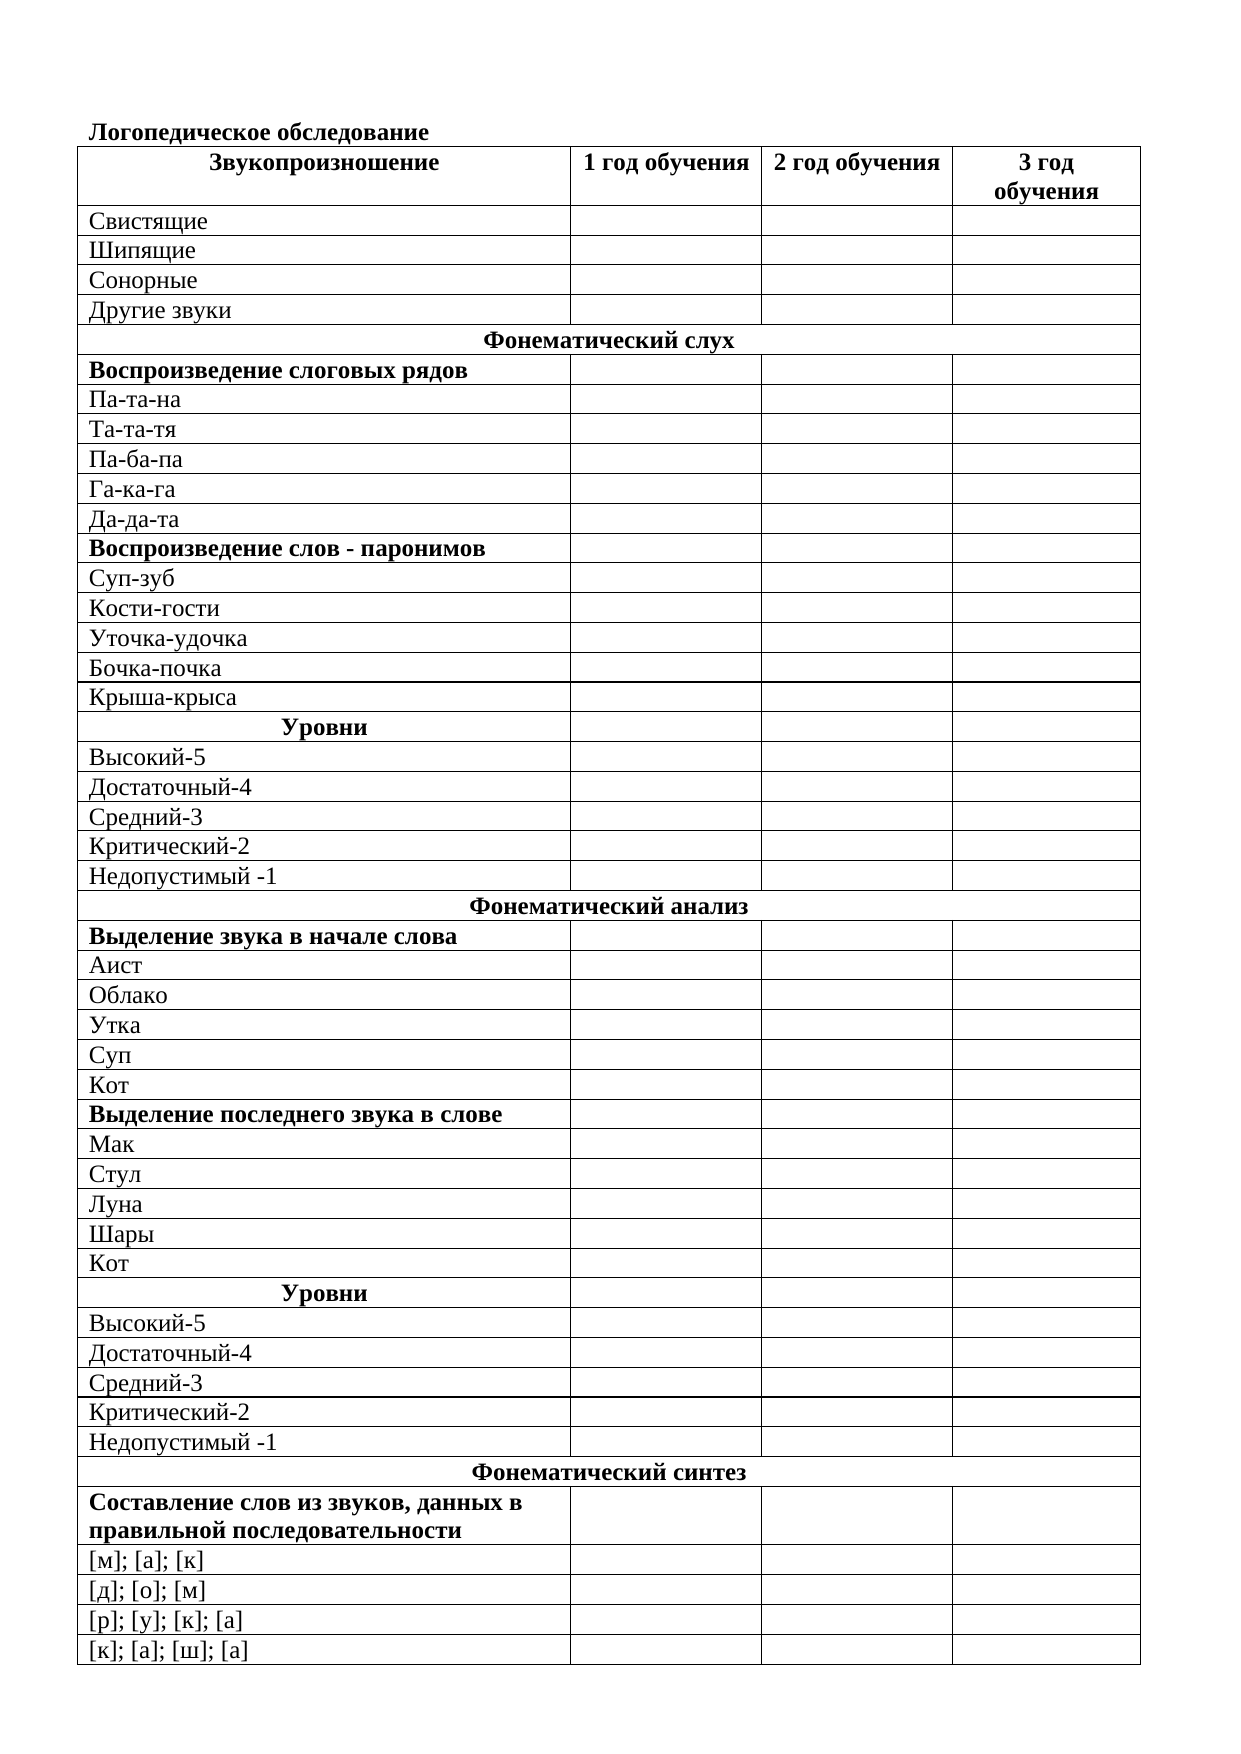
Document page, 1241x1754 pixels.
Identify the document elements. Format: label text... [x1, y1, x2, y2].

table_cell Да-да-та [78, 504, 570, 532]
table_cell [571, 1605, 761, 1634]
table_cell Воспроизведение слов - паронимов [78, 534, 570, 562]
table_cell Стул [78, 1159, 570, 1188]
table_cell [762, 1129, 952, 1158]
table_cell Суп [78, 1040, 570, 1069]
table_cell [953, 831, 1140, 860]
table_cell [571, 1308, 761, 1337]
table_cell [571, 355, 761, 383]
table_cell Уровни [78, 712, 570, 741]
table_cell [762, 772, 952, 801]
table_cell [762, 1249, 952, 1277]
table_cell [762, 1189, 952, 1218]
table_cell Уточка-удочка [78, 623, 570, 652]
table_cell [953, 1605, 1140, 1634]
table_cell Составление слов из звуков, данных в правильной последовательности [78, 1487, 570, 1544]
table_cell [953, 1487, 1140, 1544]
table_cell [571, 772, 761, 801]
table_cell [762, 1545, 952, 1574]
table_cell [571, 1249, 761, 1277]
table_cell [953, 1100, 1140, 1128]
table_cell [953, 1010, 1140, 1039]
table_cell Кот [78, 1070, 570, 1098]
table_cell Недопустимый -1 [78, 1427, 570, 1456]
table_cell [762, 831, 952, 860]
table_cell [762, 1308, 952, 1337]
table_cell [953, 1575, 1140, 1604]
table_cell [953, 206, 1140, 234]
table_cell [571, 802, 761, 830]
table_cell Га-ка-га [78, 474, 570, 503]
table_cell Облако [78, 980, 570, 1009]
table_cell [762, 921, 952, 949]
table_cell Высокий-5 [78, 742, 570, 771]
table_cell [762, 1398, 952, 1426]
table_cell [571, 1398, 761, 1426]
table_cell [953, 504, 1140, 532]
table_cell [571, 236, 761, 264]
table_cell [571, 951, 761, 979]
table_cell [762, 385, 952, 413]
table_cell [571, 1219, 761, 1247]
table_cell Суп-зуб [78, 563, 570, 592]
table_cell [953, 1189, 1140, 1218]
table_cell [953, 1070, 1140, 1098]
table_cell [762, 265, 952, 294]
table_cell [571, 295, 761, 324]
table_cell [762, 1100, 952, 1128]
table_cell Шары [78, 1219, 570, 1247]
table_cell [953, 951, 1140, 979]
table_header Звукопроизношение [78, 147, 570, 205]
table_cell [953, 742, 1140, 771]
table_header 2 год обучения [762, 147, 952, 205]
table_cell [762, 414, 952, 443]
table_cell Фонематический анализ [78, 891, 1140, 920]
table_cell [953, 1635, 1140, 1663]
table_cell [571, 921, 761, 949]
table_cell [762, 1368, 952, 1396]
table_cell [571, 1545, 761, 1574]
table_cell Па-та-на [78, 385, 570, 413]
table_cell Крыша-крыса [78, 683, 570, 711]
table_cell [762, 653, 952, 681]
table_cell [953, 236, 1140, 264]
table_cell [953, 1308, 1140, 1337]
table_cell [571, 1040, 761, 1069]
table_cell [953, 1129, 1140, 1158]
table_cell Воспроизведение слоговых рядов [78, 355, 570, 383]
table_cell [571, 414, 761, 443]
table_cell [953, 1249, 1140, 1277]
table_cell Луна [78, 1189, 570, 1218]
table_cell Кости-гости [78, 593, 570, 622]
table_cell Сонорные [78, 265, 570, 294]
table_cell [571, 1575, 761, 1604]
table_cell [762, 563, 952, 592]
table_cell [762, 444, 952, 473]
table_cell Шипящие [78, 236, 570, 264]
table_cell [953, 414, 1140, 443]
table_cell [762, 861, 952, 890]
table_cell [762, 951, 952, 979]
table_cell [953, 772, 1140, 801]
table_cell Достаточный-4 [78, 1338, 570, 1367]
table_cell [762, 980, 952, 1009]
table_cell [571, 593, 761, 622]
table_cell Па-ба-па [78, 444, 570, 473]
table_cell [762, 1278, 952, 1307]
table_cell [762, 534, 952, 562]
table_cell [р]; [у]; [к]; [а] [78, 1605, 570, 1634]
table_cell [571, 444, 761, 473]
table_cell Недопустимый -1 [78, 861, 570, 890]
table_cell [571, 474, 761, 503]
table_cell [953, 563, 1140, 592]
table_cell Критический-2 [78, 1398, 570, 1426]
table_cell [953, 295, 1140, 324]
table_cell [571, 742, 761, 771]
table_cell Аист [78, 951, 570, 979]
table_cell Мак [78, 1129, 570, 1158]
table_cell [571, 861, 761, 890]
table_cell [571, 1189, 761, 1218]
table_cell Высокий-5 [78, 1308, 570, 1337]
table_cell [953, 534, 1140, 562]
table_cell [953, 980, 1140, 1009]
table_cell [953, 1219, 1140, 1247]
table_cell [571, 831, 761, 860]
table_cell Выделение последнего звука в слове [78, 1100, 570, 1128]
table_cell [953, 1040, 1140, 1069]
table_header 1 год обучения [571, 147, 761, 205]
table_cell [953, 593, 1140, 622]
table_cell [571, 1100, 761, 1128]
table_cell [762, 295, 952, 324]
table_cell [571, 683, 761, 711]
table_cell [953, 921, 1140, 949]
table_cell Фонематический синтез [78, 1457, 1140, 1486]
table_cell Фонематический слух [78, 325, 1140, 354]
table_cell [953, 474, 1140, 503]
table_cell [762, 1635, 952, 1663]
table_cell [571, 385, 761, 413]
table_cell [571, 653, 761, 681]
table_cell [762, 1575, 952, 1604]
table_cell [571, 265, 761, 294]
table_cell [762, 1219, 952, 1247]
table_cell [953, 1368, 1140, 1396]
table_cell [571, 1159, 761, 1188]
table_cell Достаточный-4 [78, 772, 570, 801]
table_cell [571, 712, 761, 741]
table_cell [762, 683, 952, 711]
table_cell [571, 1070, 761, 1098]
table_cell Свистящие [78, 206, 570, 234]
table_cell [571, 1368, 761, 1396]
text Логопедическое обследование [89, 117, 1152, 146]
table_cell [571, 534, 761, 562]
table_cell [953, 623, 1140, 652]
table_cell [953, 1427, 1140, 1456]
table_cell [762, 712, 952, 741]
table_cell [571, 1129, 761, 1158]
table_cell [953, 1398, 1140, 1426]
table_cell [571, 206, 761, 234]
table_cell [571, 980, 761, 1009]
table_cell Кот [78, 1249, 570, 1277]
table_cell [571, 1427, 761, 1456]
table_cell Утка [78, 1010, 570, 1039]
table_cell [953, 1278, 1140, 1307]
table_cell [953, 653, 1140, 681]
table_cell [762, 802, 952, 830]
table_cell [953, 265, 1140, 294]
table_cell [д]; [о]; [м] [78, 1575, 570, 1604]
table_cell [762, 236, 952, 264]
table_cell [953, 355, 1140, 383]
table_cell [571, 1338, 761, 1367]
table_cell [953, 444, 1140, 473]
table_cell [953, 1159, 1140, 1188]
table_cell [571, 1010, 761, 1039]
table_cell Бочка-почка [78, 653, 570, 681]
table_cell Выделение звука в начале слова [78, 921, 570, 949]
table_cell [м]; [а]; [к] [78, 1545, 570, 1574]
table_cell [762, 206, 952, 234]
table_cell [762, 1427, 952, 1456]
table_cell [762, 474, 952, 503]
table_cell [762, 742, 952, 771]
table_header 3 год обучения [953, 147, 1140, 205]
table_cell [762, 1159, 952, 1188]
table_cell Критический-2 [78, 831, 570, 860]
table_cell [571, 623, 761, 652]
table_cell [571, 504, 761, 532]
table_cell [571, 1635, 761, 1663]
table_cell Та-та-тя [78, 414, 570, 443]
table_cell [953, 683, 1140, 711]
table_cell Уровни [78, 1278, 570, 1307]
table_cell [571, 563, 761, 592]
table_cell [762, 1487, 952, 1544]
table_cell [762, 1010, 952, 1039]
table_cell [953, 385, 1140, 413]
table_cell [953, 712, 1140, 741]
table_cell [762, 355, 952, 383]
table_cell [953, 1545, 1140, 1574]
table_cell [к]; [а]; [ш]; [а] [78, 1635, 570, 1663]
table_cell [953, 861, 1140, 890]
table_cell [953, 1338, 1140, 1367]
table_cell [571, 1487, 761, 1544]
table_cell [762, 623, 952, 652]
table_cell [762, 1338, 952, 1367]
table_cell [953, 802, 1140, 830]
table_cell [571, 1278, 761, 1307]
table_cell [762, 1040, 952, 1069]
table_cell [762, 1070, 952, 1098]
table_cell Средний-3 [78, 802, 570, 830]
table_cell [762, 593, 952, 622]
table_cell Средний-3 [78, 1368, 570, 1396]
table_cell [762, 504, 952, 532]
table_cell [762, 1605, 952, 1634]
table_cell Другие звуки [78, 295, 570, 324]
